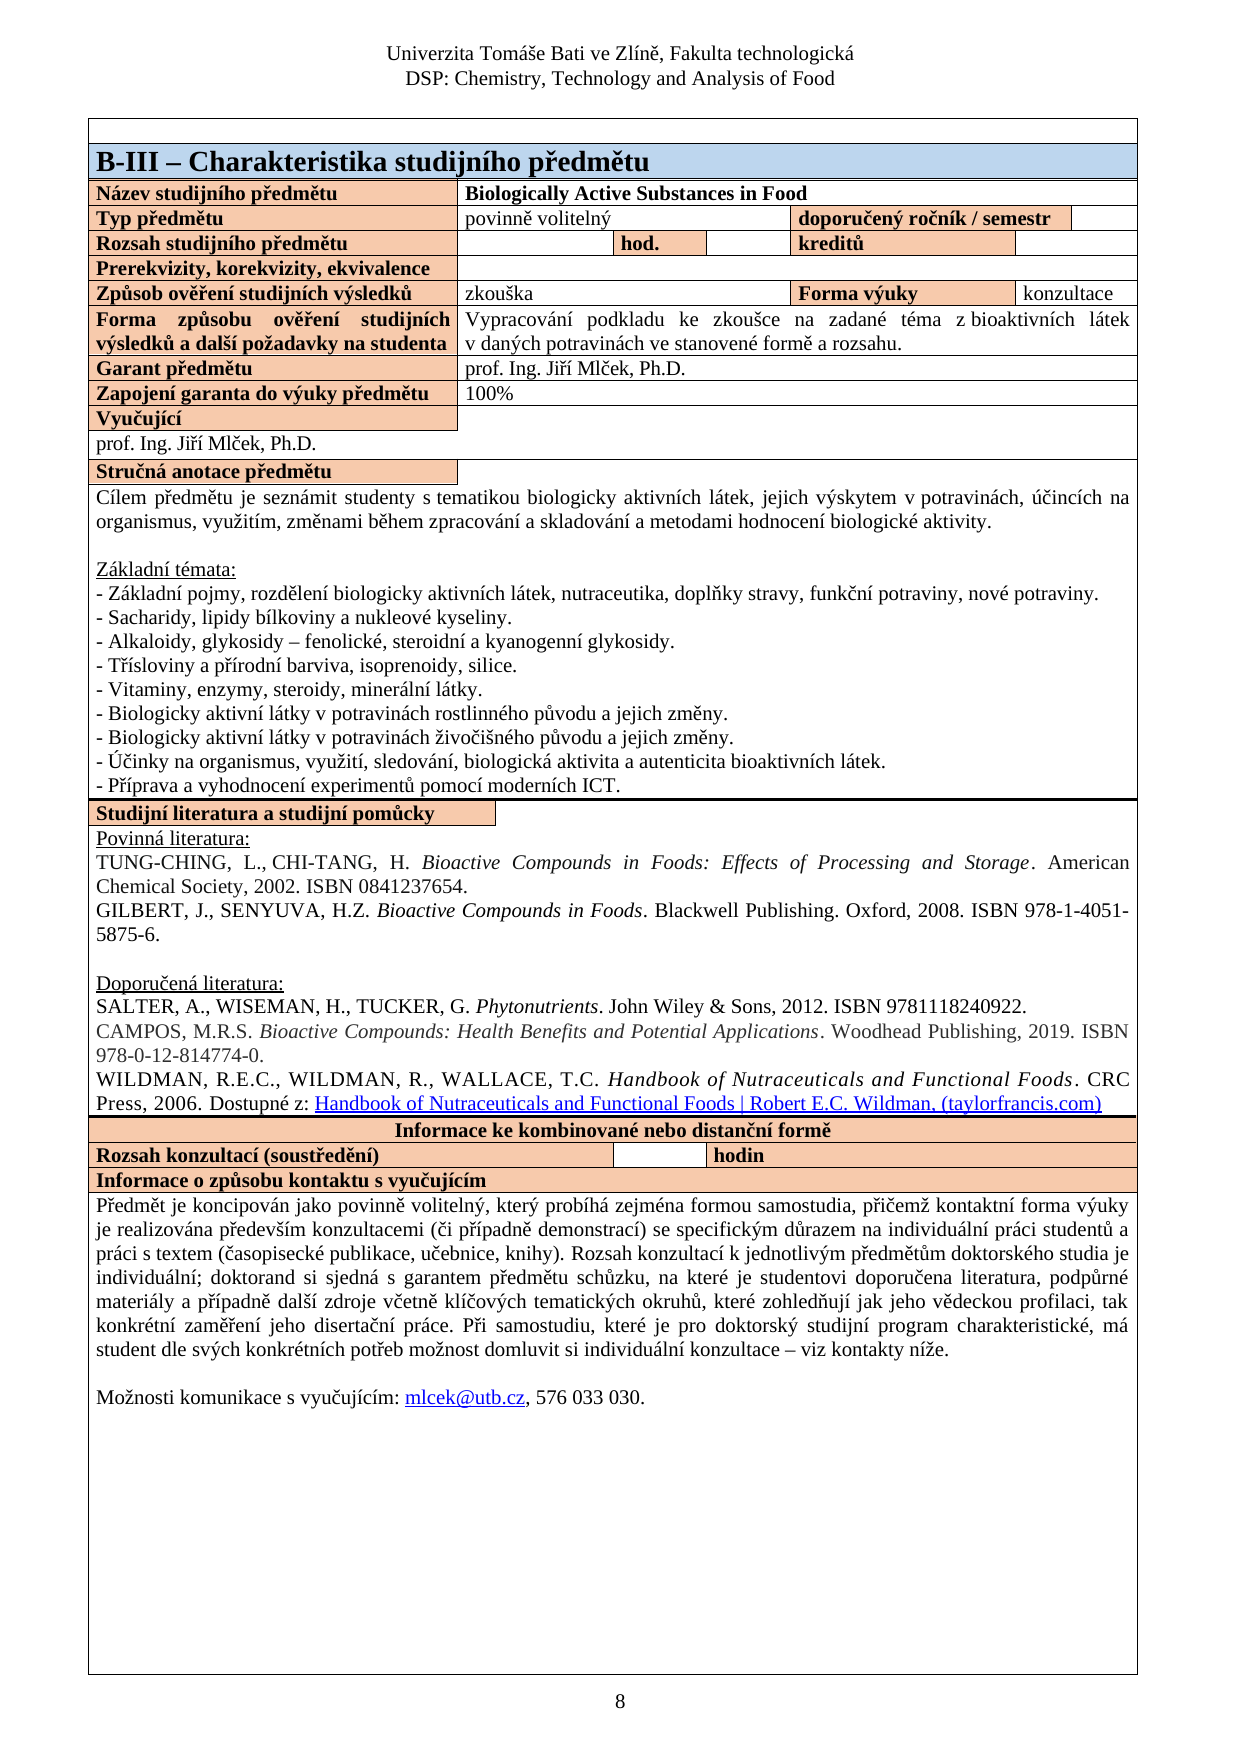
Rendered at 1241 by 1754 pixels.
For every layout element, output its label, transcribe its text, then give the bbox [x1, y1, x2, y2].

table_cell Informace o způsobu kontaktu s vyučujícím [89, 1168, 1137, 1192]
table_cell Studijní literatura a studijní pomůcky [89, 801, 495, 825]
table_cell [496, 801, 1137, 825]
table_cell prof. Ing. Jiří Mlček, Ph.D. [458, 356, 1137, 380]
table_cell hodin [707, 1142, 1137, 1167]
table_cell povinně volitelný [458, 206, 790, 230]
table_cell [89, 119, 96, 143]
table_cell Prerekvizity, korekvizity, ekvivalence [89, 256, 457, 280]
table_cell zkouška [458, 281, 790, 305]
table_cell Stručná anotace předmětu [89, 460, 457, 483]
table_cell Forma způsobu ověření studijních výsledků a další požadavky na studenta [89, 306, 457, 354]
table_cell [1016, 231, 1137, 255]
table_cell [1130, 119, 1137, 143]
table_cell [458, 406, 1137, 430]
table_cell Rozsah konzultací (soustředění) [89, 1143, 613, 1167]
table_cell prof. Ing. Jiří Mlček, Ph.D. [89, 430, 1137, 458]
table_cell [1072, 206, 1137, 230]
table_cell Název studijního předmětu [89, 181, 457, 205]
table_cell Vyučující [89, 406, 457, 430]
table_cell [707, 231, 790, 255]
table_cell Informace ke kombinované nebo distanční formě [89, 1115, 1137, 1142]
table_cell Biologically Active Substances in Food [458, 181, 1137, 205]
table_cell [458, 256, 1137, 280]
table_cell [458, 231, 613, 255]
table_cell Vypracování podkladu ke zkoušce na zadané téma z bioaktivních látek v daných potravinách ve stanovené formě a rozsahu. [458, 306, 1137, 354]
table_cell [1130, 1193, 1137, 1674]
table_cell Povinná literatura: Tung-Ching, L., Chi-Tang, H. Bioactive Compounds in Foods: Effects of Processing and Storage. American Chemical Society, 2002. ISBN 0841237654. Gilbert, J., Senyuva, H.Z. Bioactive Compounds in Foods. Blackwell Publishing. Oxford, 2008. ISBN 978-1-4051-5875-6. Doporučená literatura: SALTER, A., WISEMAN, H., TUCKER, G. Phytonutrients. John Wiley & Sons, 2012. ISBN 9781118240922. Campos, M.R.S. Bioactive Compounds: Health Benefits and Potential Applications. Woodhead Publishing, 2019. ISBN 978-0-12-814774-0. Wildman, R.E.C., Wildman, R., Wallace, T.C. Handbook of Nutraceuticals and Functional Foods. CRC Press, 2006. Dostupné z: Handbook of Nutraceuticals and Functional Foods | Robert E.C. Wildman, (taylorfrancis.com) [89, 825, 1137, 1115]
table_cell [614, 1143, 706, 1167]
table_cell Způsob ověření studijních výsledků [89, 281, 457, 305]
table_cell Garant předmětu [89, 356, 457, 380]
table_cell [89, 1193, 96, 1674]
table_cell Typ předmětu [89, 206, 457, 230]
table_cell [458, 460, 1137, 483]
table_cell Zapojení garanta do výuky předmětu [89, 381, 457, 405]
table_cell 100% [458, 381, 1137, 405]
table_cell Forma výuky [791, 281, 1015, 305]
table_cell doporučený ročník / semestr [791, 206, 1071, 230]
table_cell Rozsah studijního předmětu [89, 231, 457, 255]
table_cell konzultace [1016, 281, 1137, 305]
table_cell Cílem předmětu je seznámit studenty s tematikou biologicky aktivních látek, jejich výskytem v potravinách, účincích na organismus, využitím, změnami během zpracování a skladování a metodami hodnocení biologické aktivity. Základní témata: - Základní pojmy, rozdělení biologicky aktivních látek, nutraceutika, doplňky stravy, funkční potraviny, nové potraviny. - Sacharidy, lipidy bílkoviny a nukleové kyseliny. - Alkaloidy, glykosidy – fenolické, steroidní a kyanogenní glykosidy. - Třísloviny a přírodní barviva, isoprenoidy, silice. - Vitaminy, enzymy, steroidy, minerální látky. - Biologicky aktivní látky v potravinách rostlinného původu a jejich změny. - Biologicky aktivní látky v potravinách živočišného původu a jejich změny. Účinky na organismus, využití, sledování, biologická aktivita a autenticita bioaktivních látek. Příprava a vyhodnocení experimentů pomocí moderních ICT. [89, 484, 1137, 797]
table_cell kreditů [791, 231, 1015, 255]
table_cell hod. [614, 231, 706, 255]
table_cell B-III – Charakteristika studijního předmětu [89, 144, 1137, 178]
